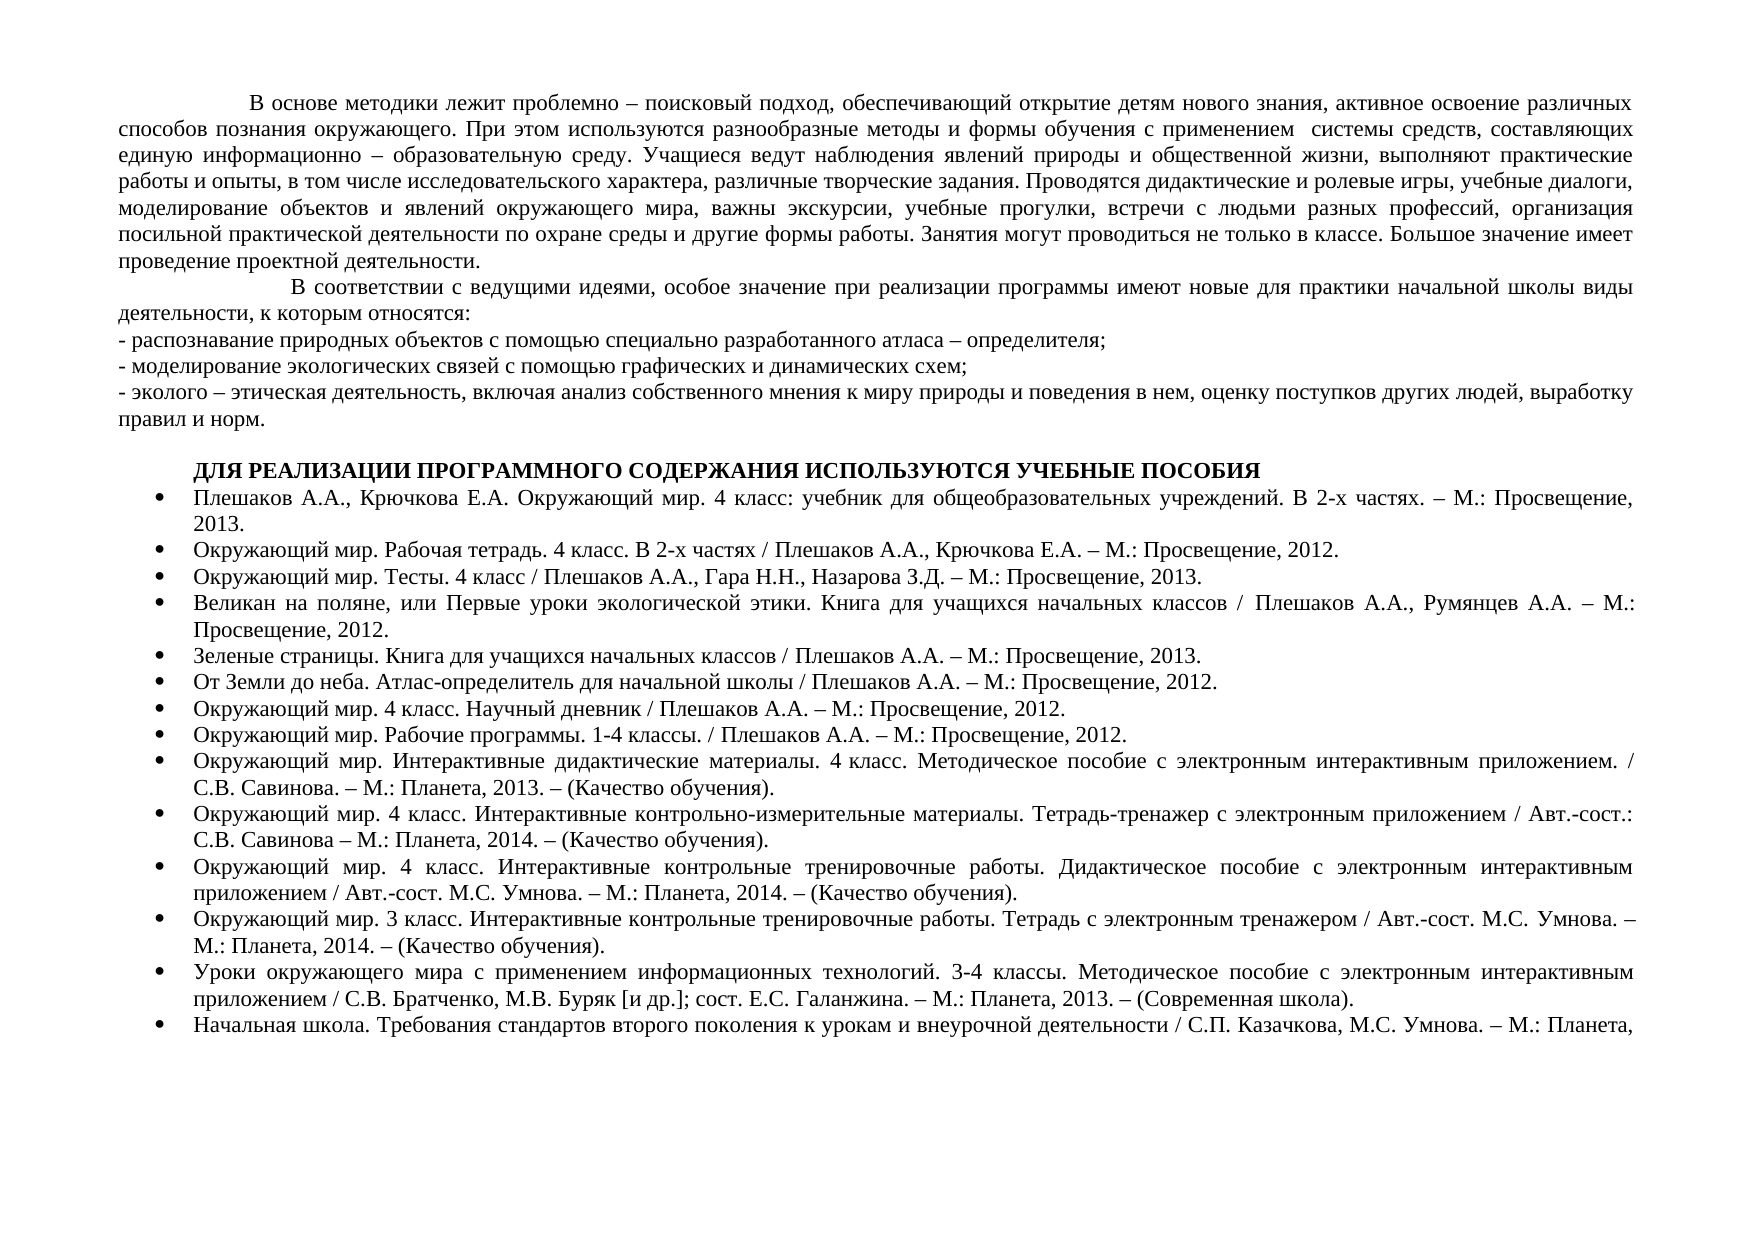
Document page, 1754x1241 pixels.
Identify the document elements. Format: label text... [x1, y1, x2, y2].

list Окружающий мир. 4 класс. Интерактивные контрольно-измерительные материалы. Тетрадь-тренажер с электронным приложением / Авт.-сост.: С.В. Савинова – М.: Планета, 2014. – (Качество обучения). [156, 800, 1636, 853]
list Окружающий мир. Рабочая тетрадь. 4 класс. В 2-х частях / Плешаков А.А., Крючкова Е.А. – М.: Просвещение, 2012. [156, 537, 1636, 563]
list Уроки окружающего мира с применением информационных технологий. 3-4 классы. Методическое пособие с электронным интерактивным приложением / С.В. Братченко, М.В. Буряк [и др.]; сост. Е.С. Галанжина. – М.: Планета, 2013. – (Современная школа). [156, 958, 1636, 1011]
list От Земли до неба. Атлас-определитель для начальной школы / Плешаков А.А. – М.: Просвещение, 2012. [156, 668, 1636, 695]
text - моделирование экологических связей с помощью графических и динамических схем; [118, 352, 1636, 378]
list Окружающий мир. 3 класс. Интерактивные контрольные тренировочные работы. Тетрадь с электронным тренажером / Авт.-сост. М.С. Умнова. – М.: Планета, 2014. – (Качество обучения). [156, 906, 1636, 958]
list Окружающий мир. Интерактивные дидактические материалы. 4 класс. Методическое пособие с электронным интерактивным приложением. / С.В. Савинова. – М.: Планета, 2013. – (Качество обучения). [156, 747, 1636, 800]
list Окружающий мир. 4 класс. Интерактивные контрольные тренировочные работы. Дидактическое пособие с электронным интерактивным приложением / Авт.-сост. М.С. Умнова. – М.: Планета, 2014. – (Качество обучения). [156, 853, 1636, 906]
text Для реализации программного содержания используются учебные пособия [193, 457, 1636, 484]
text - эколого – этическая деятельность, включая анализ собственного мнения к миру природы и поведения в нем, оценку поступков других людей, выработку правил и норм. [118, 378, 1636, 431]
list Окружающий мир. 4 класс. Научный дневник / Плешаков А.А. – М.: Просвещение, 2012. [156, 695, 1636, 721]
text В соответствии с ведущими идеями, особое значение при реализации программы имеют новые для практики начальной школы виды деятельности, к которым относятся: [118, 273, 1636, 326]
text В основе методики лежит проблемно – поисковый подход, обеспечивающий открытие детям нового знания, активное освоение различных способов познания окружающего. При этом используются разнообразные методы и формы обучения с применением системы средств, составляющих единую информационно – образовательную среду. Учащиеся ведут наблюдения явлений природы и общественной жизни, выполняют практические работы и опыты, в том числе исследовательского характера, различные творческие задания. Проводятся дидактические и ролевые игры, учебные диалоги, моделирование объектов и явлений окружающего мира, важны экскурсии, учебные прогулки, встречи с людьми разных профессий, организация посильной практической деятельности по охране среды и другие формы работы. Занятия могут проводиться не только в классе. Большое значение имеет проведение проектной деятельности. [118, 88, 1636, 273]
text - распознавание природных объектов с помощью специально разработанного атласа – определителя; [118, 326, 1636, 352]
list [156, 1011, 1636, 1037]
list Окружающий мир. Рабочие программы. 1-4 классы. / Плешаков А.А. – М.: Просвещение, 2012. [156, 721, 1636, 747]
list Зеленые страницы. Книга для учащихся начальных классов / Плешаков А.А. – М.: Просвещение, 2013. [156, 642, 1636, 668]
list Плешаков А.А., Крючкова Е.А. Окружающий мир. 4 класс: учебник для общеобразовательных учреждений. В 2-х частях. – М.: Просвещение, 2013. [156, 484, 1636, 537]
list Окружающий мир. Тесты. 4 класс / Плешаков А.А., Гара Н.Н., Назарова З.Д. – М.: Просвещение, 2013. [156, 563, 1636, 589]
list Великан на поляне, или Первые уроки экологической этики. Книга для учащихся начальных классов / Плешаков А.А., Румянцев А.А. – М.: Просвещение, 2012. [156, 589, 1636, 642]
